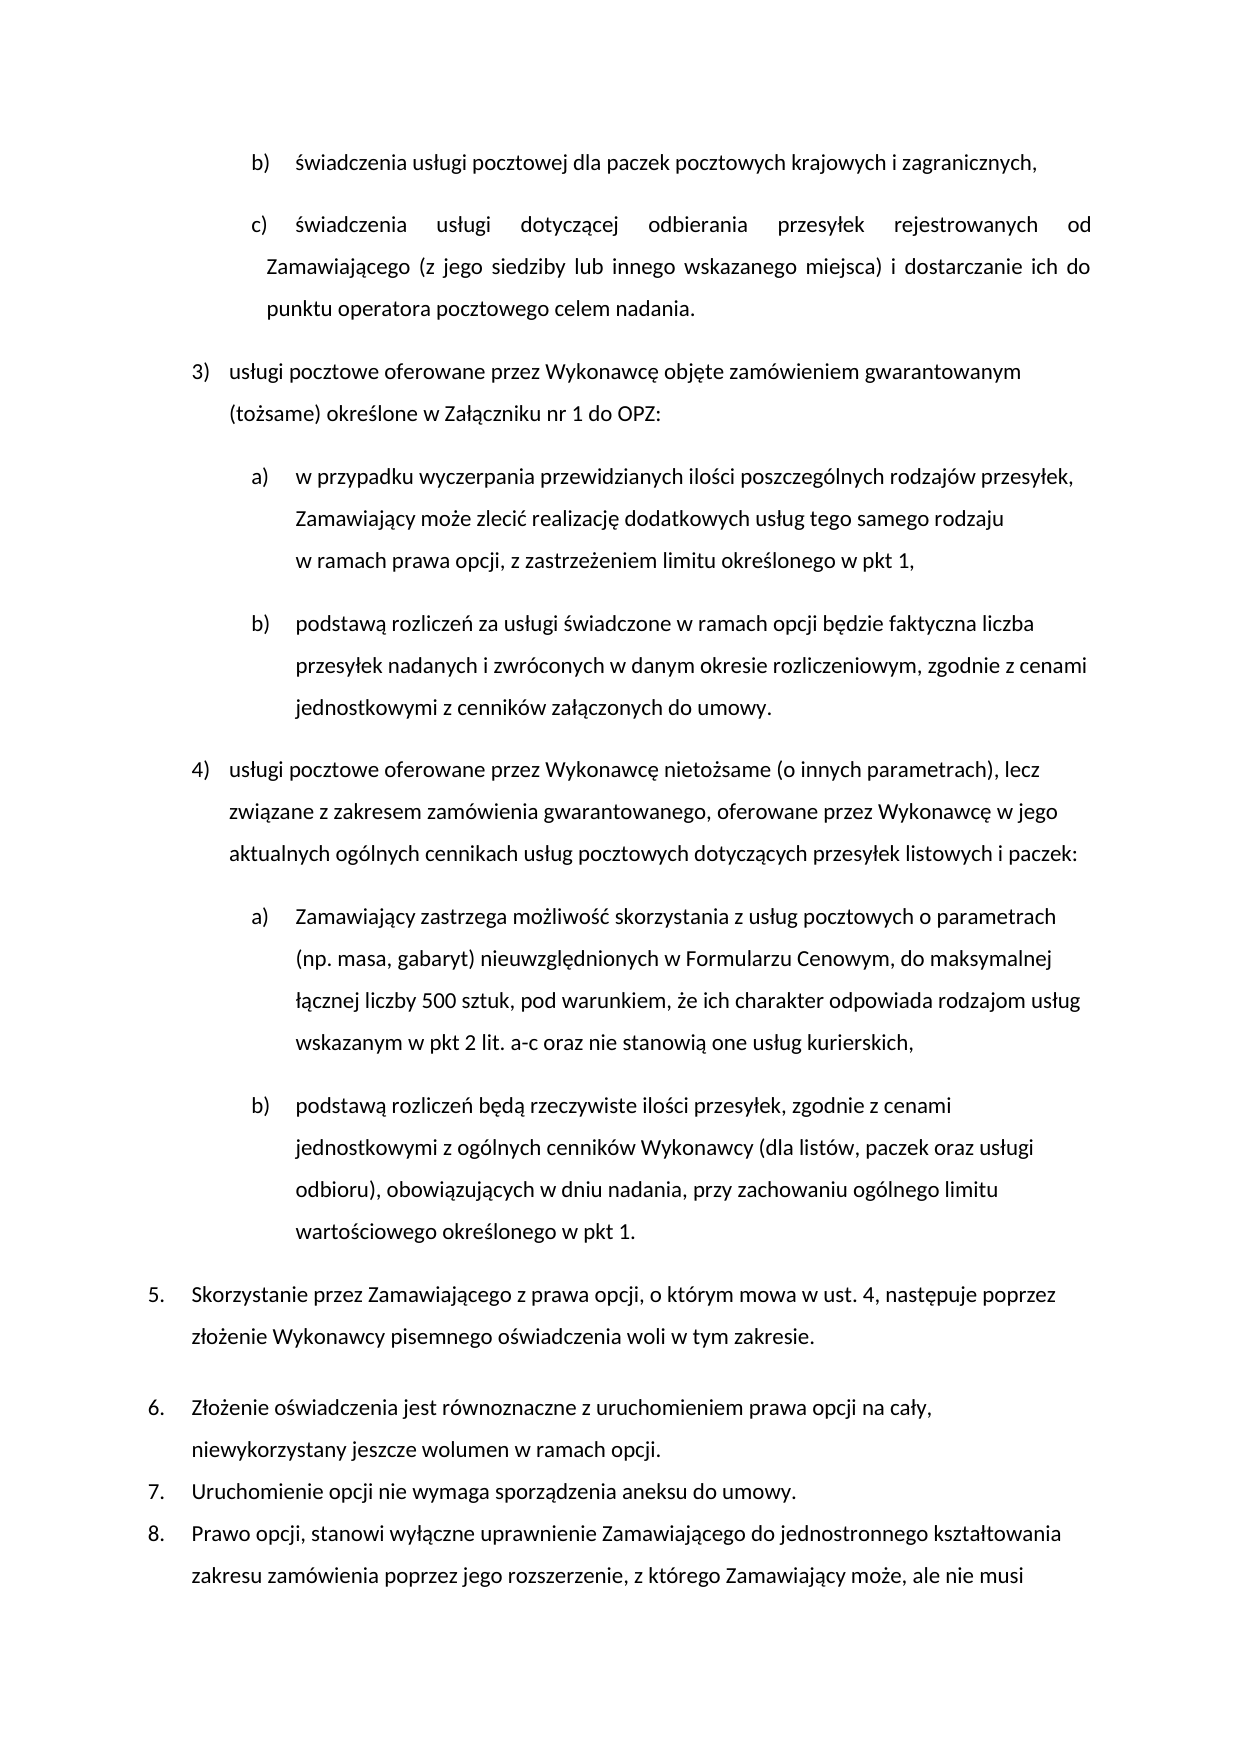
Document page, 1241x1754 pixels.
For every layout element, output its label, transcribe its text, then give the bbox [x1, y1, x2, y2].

list Zamawiający zastrzega możliwość skorzystania z usług pocztowych o parametrach (np. masa, gabaryt) nieuwzględnionych w Formularzu Cenowym, do maksymalnej łącznej liczby 500 sztuk, pod warunkiem, że ich charakter odpowiada rodzajom usług wskazanym w pkt 2 lit. a-c oraz nie stanowią one usług kurierskich, [251, 902, 1093, 1056]
list w przypadku wyczerpania przewidzianych ilości poszczególnych rodzajów przesyłek, Zamawiający może zlecić realizację dodatkowych usług tego samego rodzaju w ramach prawa opcji, z zastrzeżeniem limitu określonego w pkt 1, [251, 462, 1093, 574]
list Skorzystanie przez Zamawiającego z prawa opcji, o którym mowa w ust. 4, następuje poprzez złożenie Wykonawcy pisemnego oświadczenia woli w tym zakresie. [148, 1280, 1093, 1350]
list świadczenia usługi dotyczącej odbierania przesyłek rejestrowanych od Zamawiającego (z jego siedziby lub innego wskazanego miejsca) i dostarczanie ich do punktu operatora pocztowego celem nadania. [251, 210, 1093, 322]
list usługi pocztowe oferowane przez Wykonawcę objęte zamówieniem gwarantowanym (tożsame) określone w Załączniku nr 1 do OPZ: [191, 357, 1093, 427]
list usługi pocztowe oferowane przez Wykonawcę nietożsame (o innych parametrach), lecz związane z zakresem zamówienia gwarantowanego, oferowane przez Wykonawcę w jego aktualnych ogólnych cennikach usług pocztowych dotyczących przesyłek listowych i paczek: [191, 756, 1093, 867]
list podstawą rozliczeń za usługi świadczone w ramach opcji będzie faktyczna liczba przesyłek nadanych i zwróconych w danym okresie rozliczeniowym, zgodnie z cenami jednostkowymi z cenników załączonych do umowy. [251, 609, 1093, 721]
list Uruchomienie opcji nie wymaga sporządzenia aneksu do umowy. [148, 1506, 1093, 1534]
list podstawą rozliczeń będą rzeczywiste ilości przesyłek, zgodnie z cenami jednostkowymi z ogólnych cenników Wykonawcy (dla listów, paczek oraz usługi odbioru), obowiązujących w dniu nadania, przy zachowaniu ogólnego limitu wartościowego określonego w pkt 1. [251, 1091, 1093, 1245]
list świadczenia usługi pocztowej dla paczek pocztowych krajowych i zagranicznych, [251, 148, 1093, 176]
list Złożenie oświadczenia jest równoznaczne z uruchomieniem prawa opcji na cały, niewykorzystany jeszcze wolumen w ramach opcji. [148, 1393, 1093, 1463]
